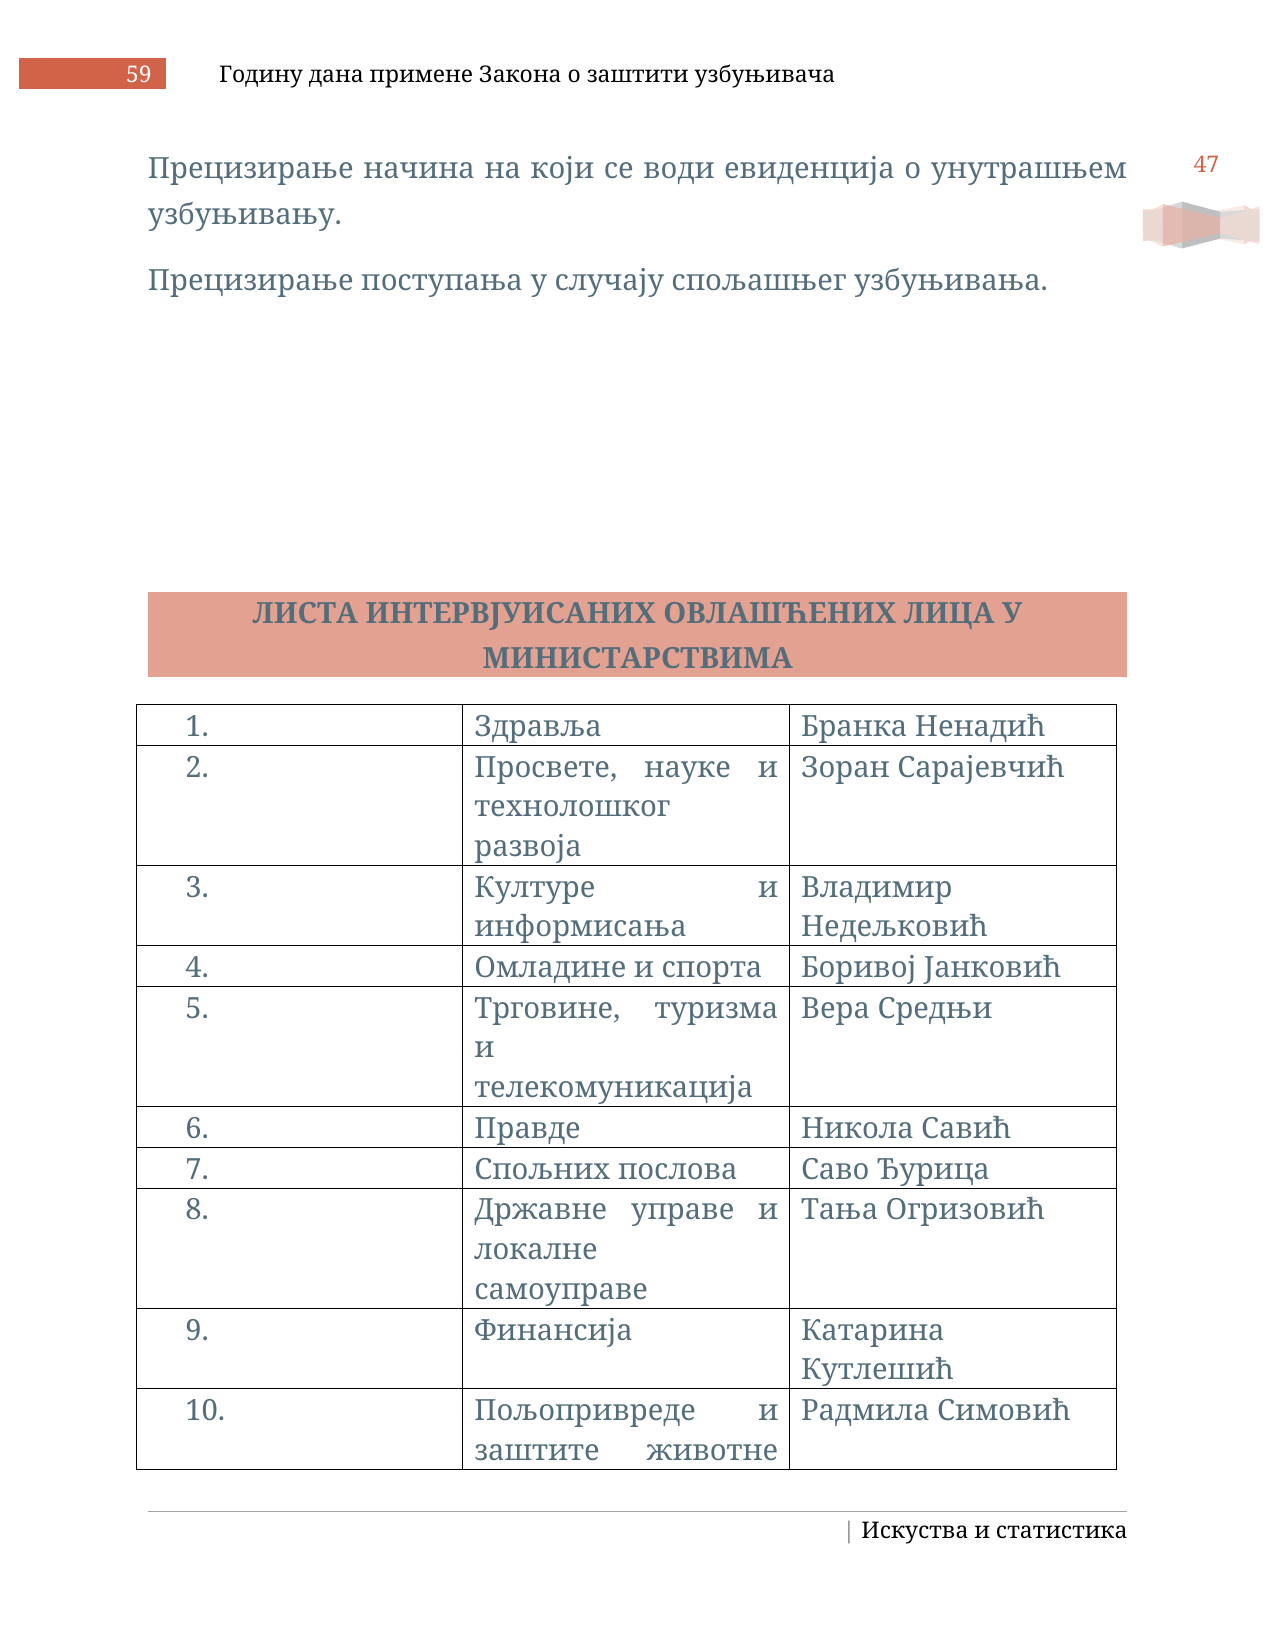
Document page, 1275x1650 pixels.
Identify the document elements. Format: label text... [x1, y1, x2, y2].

table_cell Правде [463, 1107, 789, 1147]
text ЛИСТА ИНТЕРВЈУИСАНИХ ОВЛАШЋЕНИХ ЛИЦА У МИНИСТАРСТВИМА [148, 592, 1127, 677]
table_header [137, 705, 462, 745]
table_cell [137, 1389, 462, 1468]
table_cell Катарина Кутлeшић [790, 1309, 1116, 1388]
table_cell Вера Средњи [790, 987, 1116, 1106]
table_cell Зоран Сарајевчић [790, 746, 1116, 865]
table_cell Државне управе и локалне самоуправе [463, 1189, 789, 1308]
table_cell [137, 1309, 462, 1388]
table_cell Тања Огризовић [790, 1189, 1116, 1308]
text Прецизирање поступања у случају спољашњег узбуњивања. [148, 260, 1127, 299]
table_cell Владимир Недељковић [790, 866, 1116, 945]
table_cell [137, 987, 462, 1106]
table_cell Просвете, науке и технолошког развоја [463, 746, 789, 865]
table_header Бранка Ненадић [790, 705, 1116, 745]
table_cell [137, 1148, 462, 1188]
table_header Здравља [463, 705, 789, 745]
table_cell Спољних послова [463, 1148, 789, 1188]
table_cell [137, 746, 462, 865]
table_cell [137, 866, 462, 945]
table_cell Трговине, туризма и телекомуникација [463, 987, 789, 1106]
table_cell Боривој Јанковић [790, 946, 1116, 986]
table_cell Радмила Симовић [790, 1389, 1116, 1468]
table_cell Никола Савић [790, 1107, 1116, 1147]
table_cell Омладине и спорта [463, 946, 789, 986]
table_cell [137, 946, 462, 986]
text Прецизирање начина на који се води евиденција о унутрашњем узбуњивању. [148, 148, 1127, 233]
table_cell [137, 1107, 462, 1147]
table_cell [137, 1189, 462, 1308]
table_cell Саво Ђурица [790, 1148, 1116, 1188]
table_cell Културе и информисања [463, 866, 789, 945]
table_cell Финансија [463, 1309, 789, 1388]
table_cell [463, 1389, 789, 1468]
